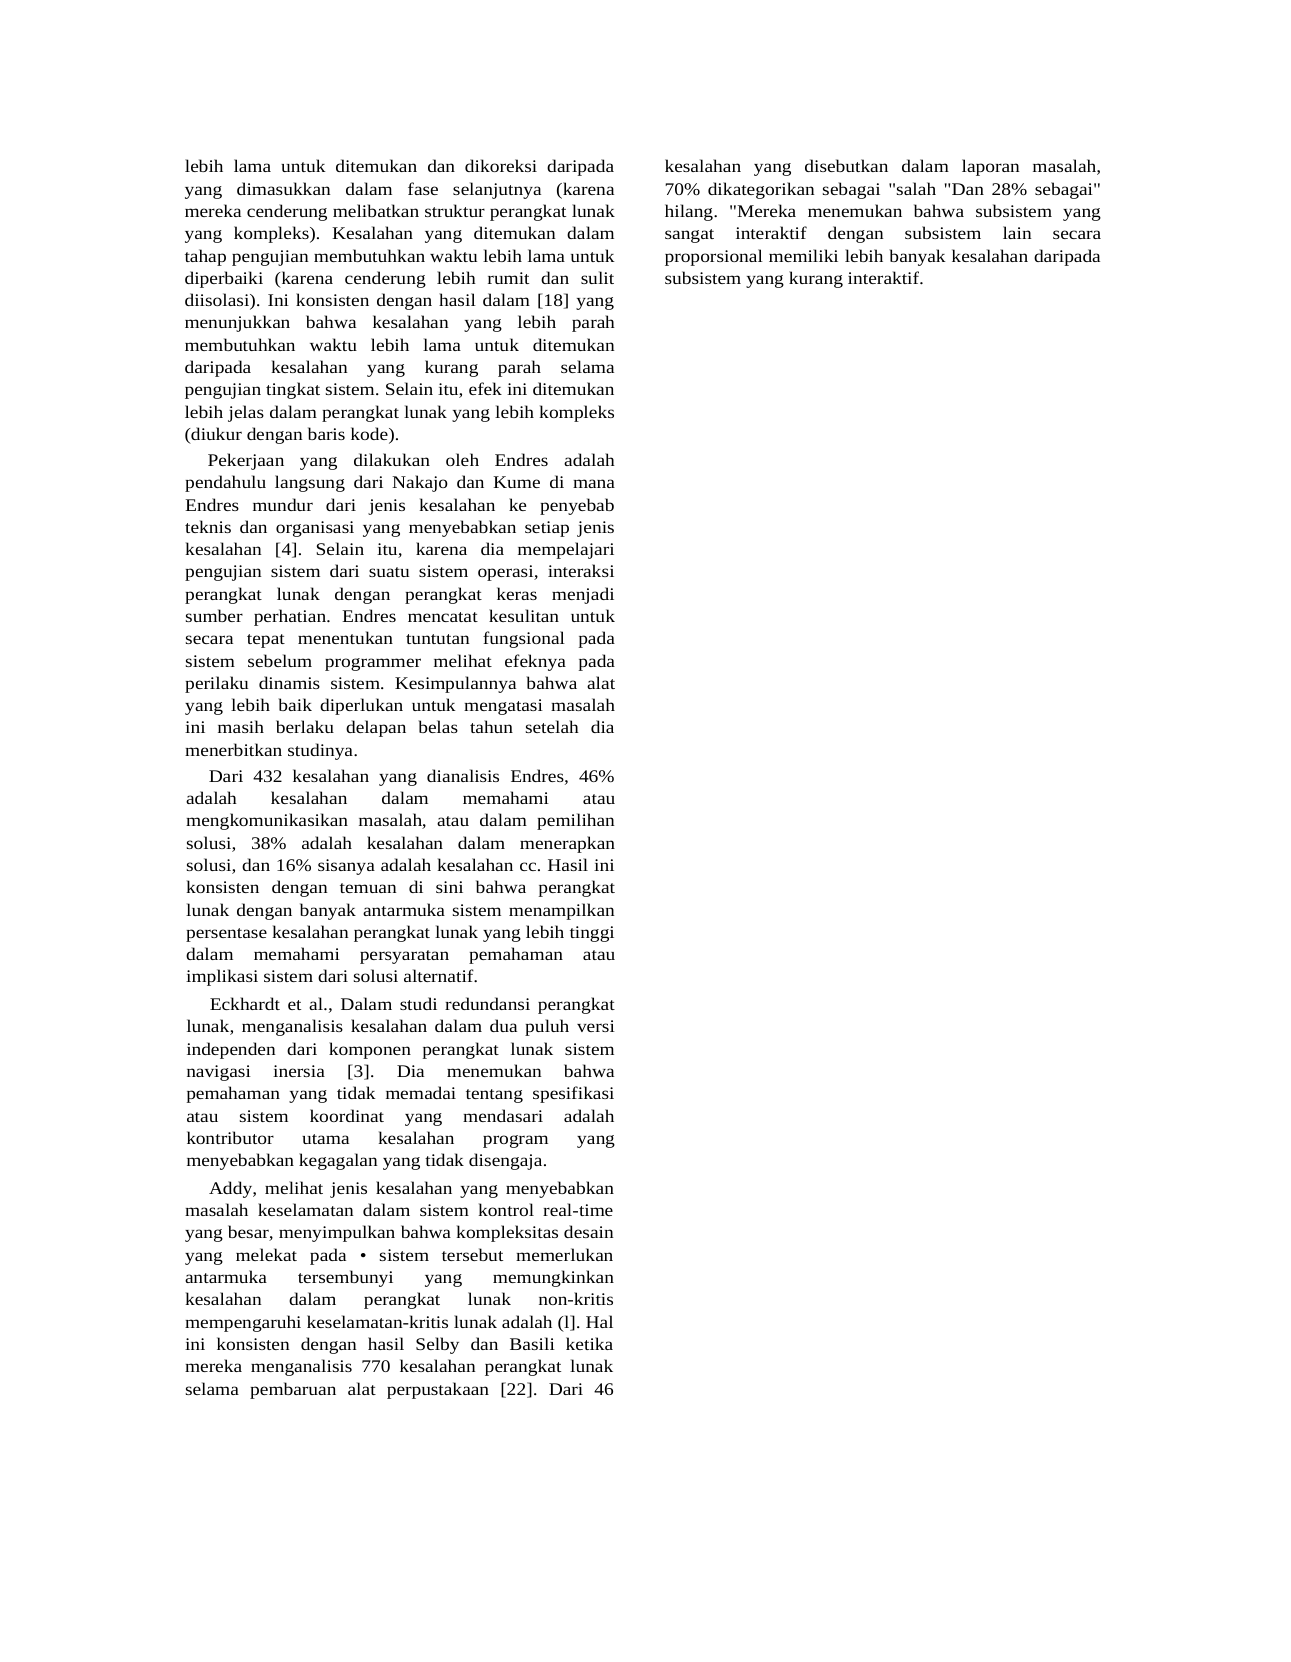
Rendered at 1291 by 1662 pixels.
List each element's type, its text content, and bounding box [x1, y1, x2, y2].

text Addy, melihat jenis kesalahan yang menyebabkan masalah keselamatan dalam sistem kontrol real-time yang besar, menyimpulkan bahwa kompleksitas desain yang melekat pada • sistem tersebut memerlukan antarmuka tersembunyi yang memungkinkan kesalahan dalam perangkat lunak non-kritis mempengaruhi keselamatan-kritis lunak adalah (l]. Hal ini konsisten dengan hasil Selby dan Basili ketika mereka menganalisis 770 kesalahan perangkat lunak selama pembaruan alat perpustakaan [22]. Dari 46 kesalahan yang disebutkan dalam laporan masalah, 70% dikategorikan sebagai "salah "Dan 28% sebagai" hilang. "Mereka menemukan bahwa subsistem yang sangat interaktif dengan subsistem lain secara proporsional memiliki lebih banyak kesalahan daripada subsistem yang kurang interaktif. [185, 1178, 614, 1399]
text Addy, melihat jenis kesalahan yang menyebabkan masalah keselamatan dalam sistem kontrol real-time yang besar, menyimpulkan bahwa kompleksitas desain yang melekat pada • sistem tersebut memerlukan antarmuka tersembunyi yang memungkinkan kesalahan dalam perangkat lunak non-kritis mempengaruhi keselamatan-kritis lunak adalah (l]. Hal ini konsisten dengan hasil Selby dan Basili ketika mereka menganalisis 770 kesalahan perangkat lunak selama pembaruan alat perpustakaan [22]. Dari 46 kesalahan yang disebutkan dalam laporan masalah, 70% dikategorikan sebagai "salah "Dan 28% sebagai" hilang. "Mereka menemukan bahwa subsistem yang sangat interaktif dengan subsistem lain secara proporsional memiliki lebih banyak kesalahan daripada subsistem yang kurang interaktif. [664, 156, 1101, 288]
text lebih lama untuk ditemukan dan dikoreksi daripada yang dimasukkan dalam fase selanjutnya (karena mereka cenderung melibatkan struktur perangkat lunak yang kompleks). Kesalahan yang ditemukan dalam tahap pengujian membutuhkan waktu lebih lama untuk diperbaiki (karena cenderung lebih rumit dan sulit diisolasi). Ini konsisten dengan hasil dalam [18] yang menunjukkan bahwa kesalahan yang lebih parah membutuhkan waktu lebih lama untuk ditemukan daripada kesalahan yang kurang parah selama pengujian tingkat sistem. Selain itu, efek ini ditemukan lebih jelas dalam perangkat lunak yang lebih kompleks (diukur dengan baris kode). [184, 156, 615, 444]
text Dari 432 kesalahan yang dianalisis Endres, 46% adalah kesalahan dalam memahami atau mengkomunikasikan masalah, atau dalam pemilihan solusi, 38% adalah kesalahan dalam menerapkan solusi, dan 16% sisanya adalah kesalahan cc. Hasil ini konsisten dengan temuan di sini bahwa perangkat lunak dengan banyak antarmuka sistem menampilkan persentase kesalahan perangkat lunak yang lebih tinggi dalam memahami persyaratan pemahaman atau implikasi sistem dari solusi alternatif. [186, 766, 616, 987]
text Eckhardt et al., Dalam studi redundansi perangkat lunak, menganalisis kesalahan dalam dua puluh versi independen dari komponen perangkat lunak sistem navigasi inersia [3]. Dia menemukan bahwa pemahaman yang tidak memadai tentang spesifikasi atau sistem koordinat yang mendasari adalah kontributor utama kesalahan program yang menyebabkan kegagalan yang tidak disengaja. [186, 994, 616, 1170]
text Pekerjaan yang dilakukan oleh Endres adalah pendahulu langsung dari Nakajo dan Kume di mana Endres mundur dari jenis kesalahan ke penyebab teknis dan organisasi yang menyebabkan setiap jenis kesalahan [4]. Selain itu, karena dia mempelajari pengujian sistem dari suatu sistem operasi, interaksi perangkat lunak dengan perangkat keras menjadi sumber perhatian. Endres mencatat kesulitan untuk secara tepat menentukan tuntutan fungsional pada sistem sebelum programmer melihat efeknya pada perilaku dinamis sistem. Kesimpulannya bahwa alat yang lebih baik diperlukan untuk mengatasi masalah ini masih berlaku delapan belas tahun setelah dia menerbitkan studinya. [185, 450, 616, 760]
